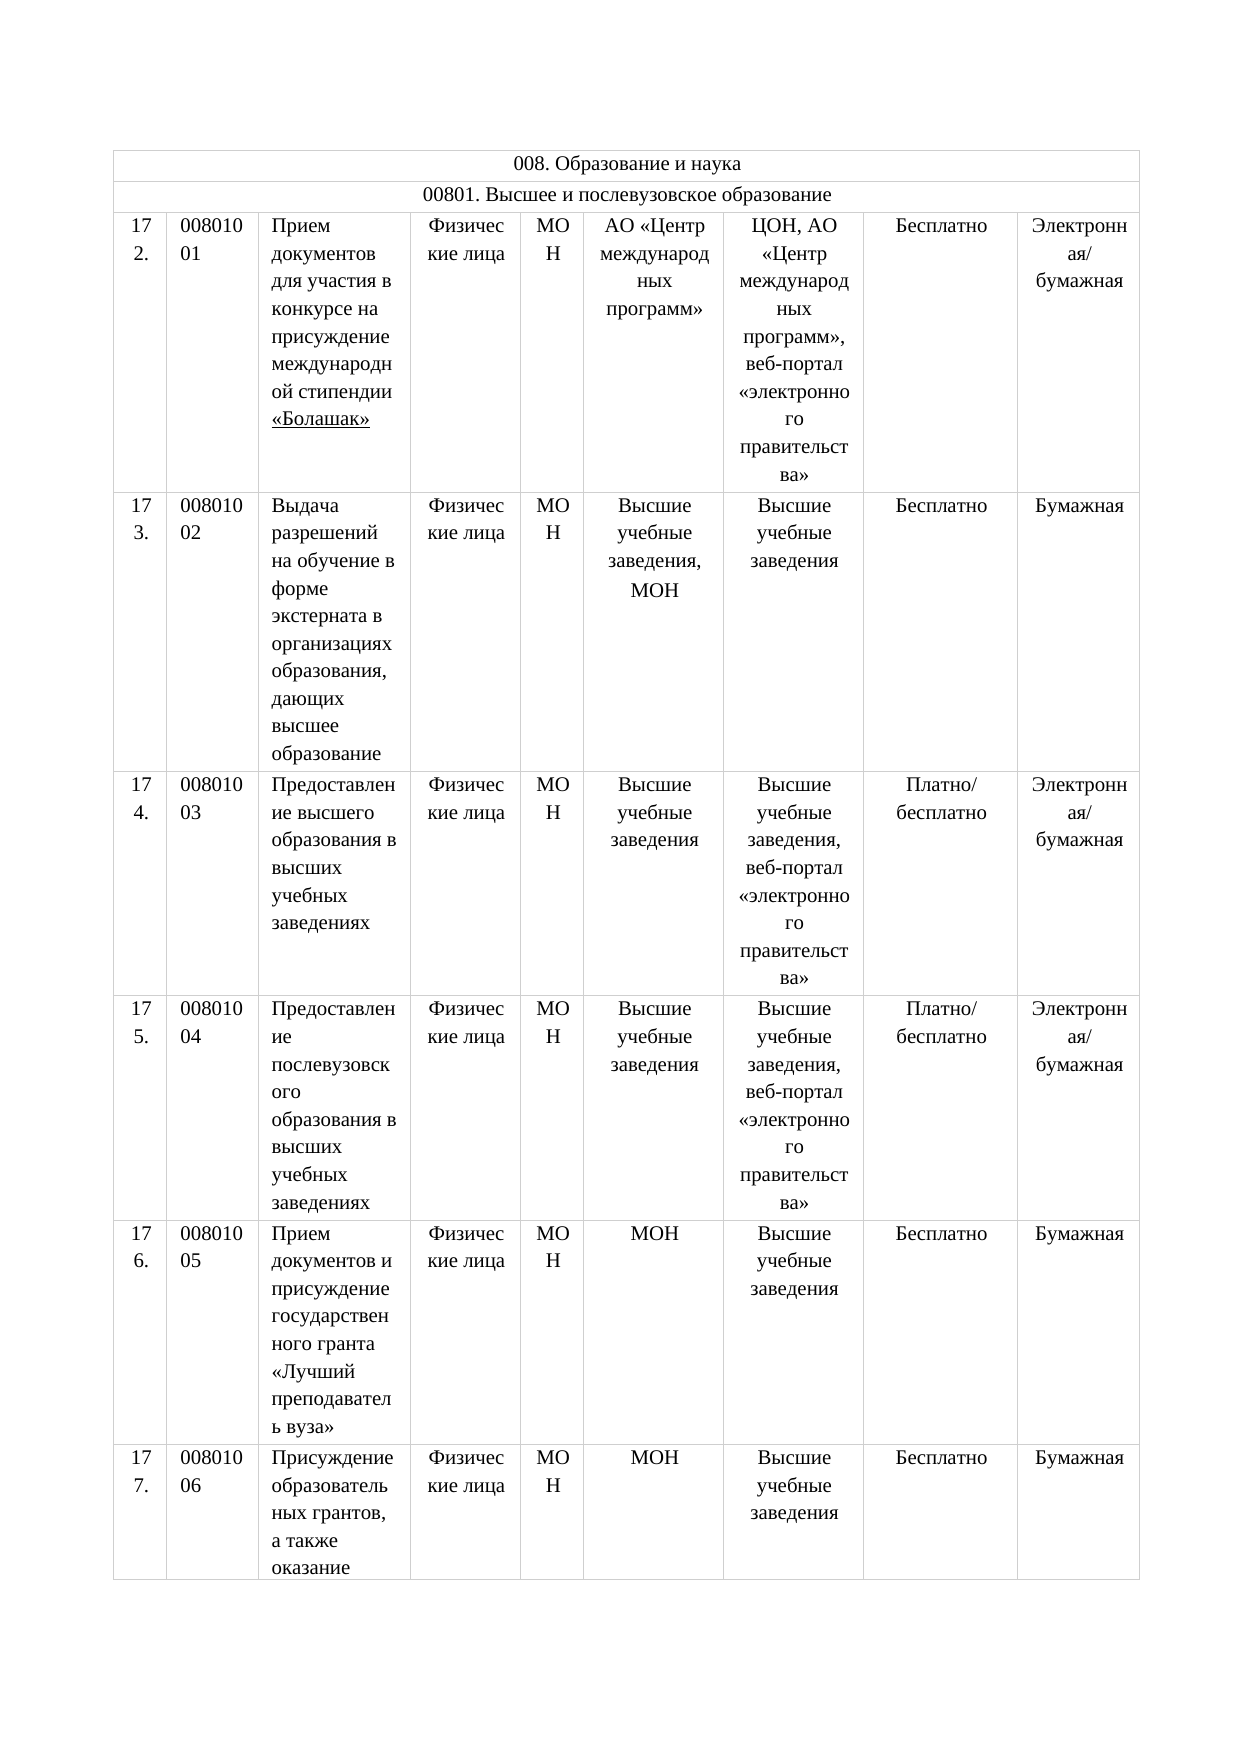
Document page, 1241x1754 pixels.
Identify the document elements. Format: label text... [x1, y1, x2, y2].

table_cell Электронная/ бумажная [1018, 772, 1139, 995]
table_cell Выдача разрешений на обучение в форме экстерната в организациях образования, дающих высшее образование [259, 493, 410, 771]
table_cell 00801. Высшее и послевузовское образование [114, 182, 1139, 212]
table_cell Высшие учебные заведения [724, 1221, 863, 1444]
table_cell МОН [521, 213, 583, 492]
table_cell Физические лица [411, 213, 520, 492]
table_cell МОН [584, 1445, 723, 1579]
table_cell Физические лица [411, 493, 520, 771]
table_cell 00801003 [167, 772, 258, 995]
table_cell Бесплатно [864, 493, 1017, 771]
table_cell Предоставление высшего образования в высших учебных заведениях [259, 772, 410, 995]
table_cell Бумажная [1018, 493, 1139, 771]
table_cell Высшие учебные заведения [584, 772, 723, 995]
table_cell 00801006 [167, 1445, 258, 1579]
table_cell Физические лица [411, 996, 520, 1219]
table_cell МОН [521, 1221, 583, 1444]
table_cell Бесплатно [864, 1445, 1017, 1579]
table_cell Физические лица [411, 772, 520, 995]
table_cell 00801001 [167, 213, 258, 492]
table_cell Платно/бесплатно [864, 996, 1017, 1219]
table_cell Платно/бесплатно [864, 772, 1017, 995]
table_cell Бесплатно [864, 213, 1017, 492]
table_cell Бумажная [1018, 1445, 1139, 1579]
table_cell Высшие учебные заведения, МОН [584, 493, 723, 771]
table_cell МОН [521, 1445, 583, 1579]
table_cell 00801002 [167, 493, 258, 771]
table_cell Предоставление послевузовского образования в высших учебных заведениях [259, 996, 410, 1219]
table_cell Бесплатно [864, 1221, 1017, 1444]
table_cell 176. [114, 1221, 166, 1444]
table_cell Прием документов для участия в конкурсе на присуждение международной стипендии «Болашак» [259, 213, 410, 492]
table_cell МОН [521, 493, 583, 771]
table_cell Физические лица [411, 1221, 520, 1444]
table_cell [259, 1445, 410, 1579]
table_cell Прием документов и присуждение государственного гранта «Лучший преподаватель вуза» [259, 1221, 410, 1444]
table_cell Электронная/ бумажная [1018, 213, 1139, 492]
table_cell 175. [114, 996, 166, 1219]
table_cell МОН [521, 996, 583, 1219]
table_cell Высшие учебные заведения, веб-портал «электронного правительства» [724, 772, 863, 995]
table_cell МОН [521, 772, 583, 995]
table_cell Бумажная [1018, 1221, 1139, 1444]
table_cell МОН [584, 1221, 723, 1444]
table_cell Высшие учебные заведения [584, 996, 723, 1219]
table_cell Высшие учебные заведения, веб-портал «электронного правительства» [724, 996, 863, 1219]
table_cell 00801004 [167, 996, 258, 1219]
table_cell 173. [114, 493, 166, 771]
table_cell 174. [114, 772, 166, 995]
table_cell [724, 1445, 863, 1579]
table_cell 177. [114, 1445, 166, 1579]
table_cell АО «Центр международных программ» [584, 213, 723, 492]
table_cell Электронная/ бумажная [1018, 996, 1139, 1219]
table_cell Высшие учебные заведения [724, 493, 863, 771]
table_cell 172. [114, 213, 166, 492]
table_cell Физические лица [411, 1445, 520, 1579]
table_cell ЦОН, АО «Центр международных программ», веб-портал «электронного правительства» [724, 213, 863, 492]
table_cell 00801005 [167, 1221, 258, 1444]
table_header 008. Образование и наука [114, 151, 1139, 181]
